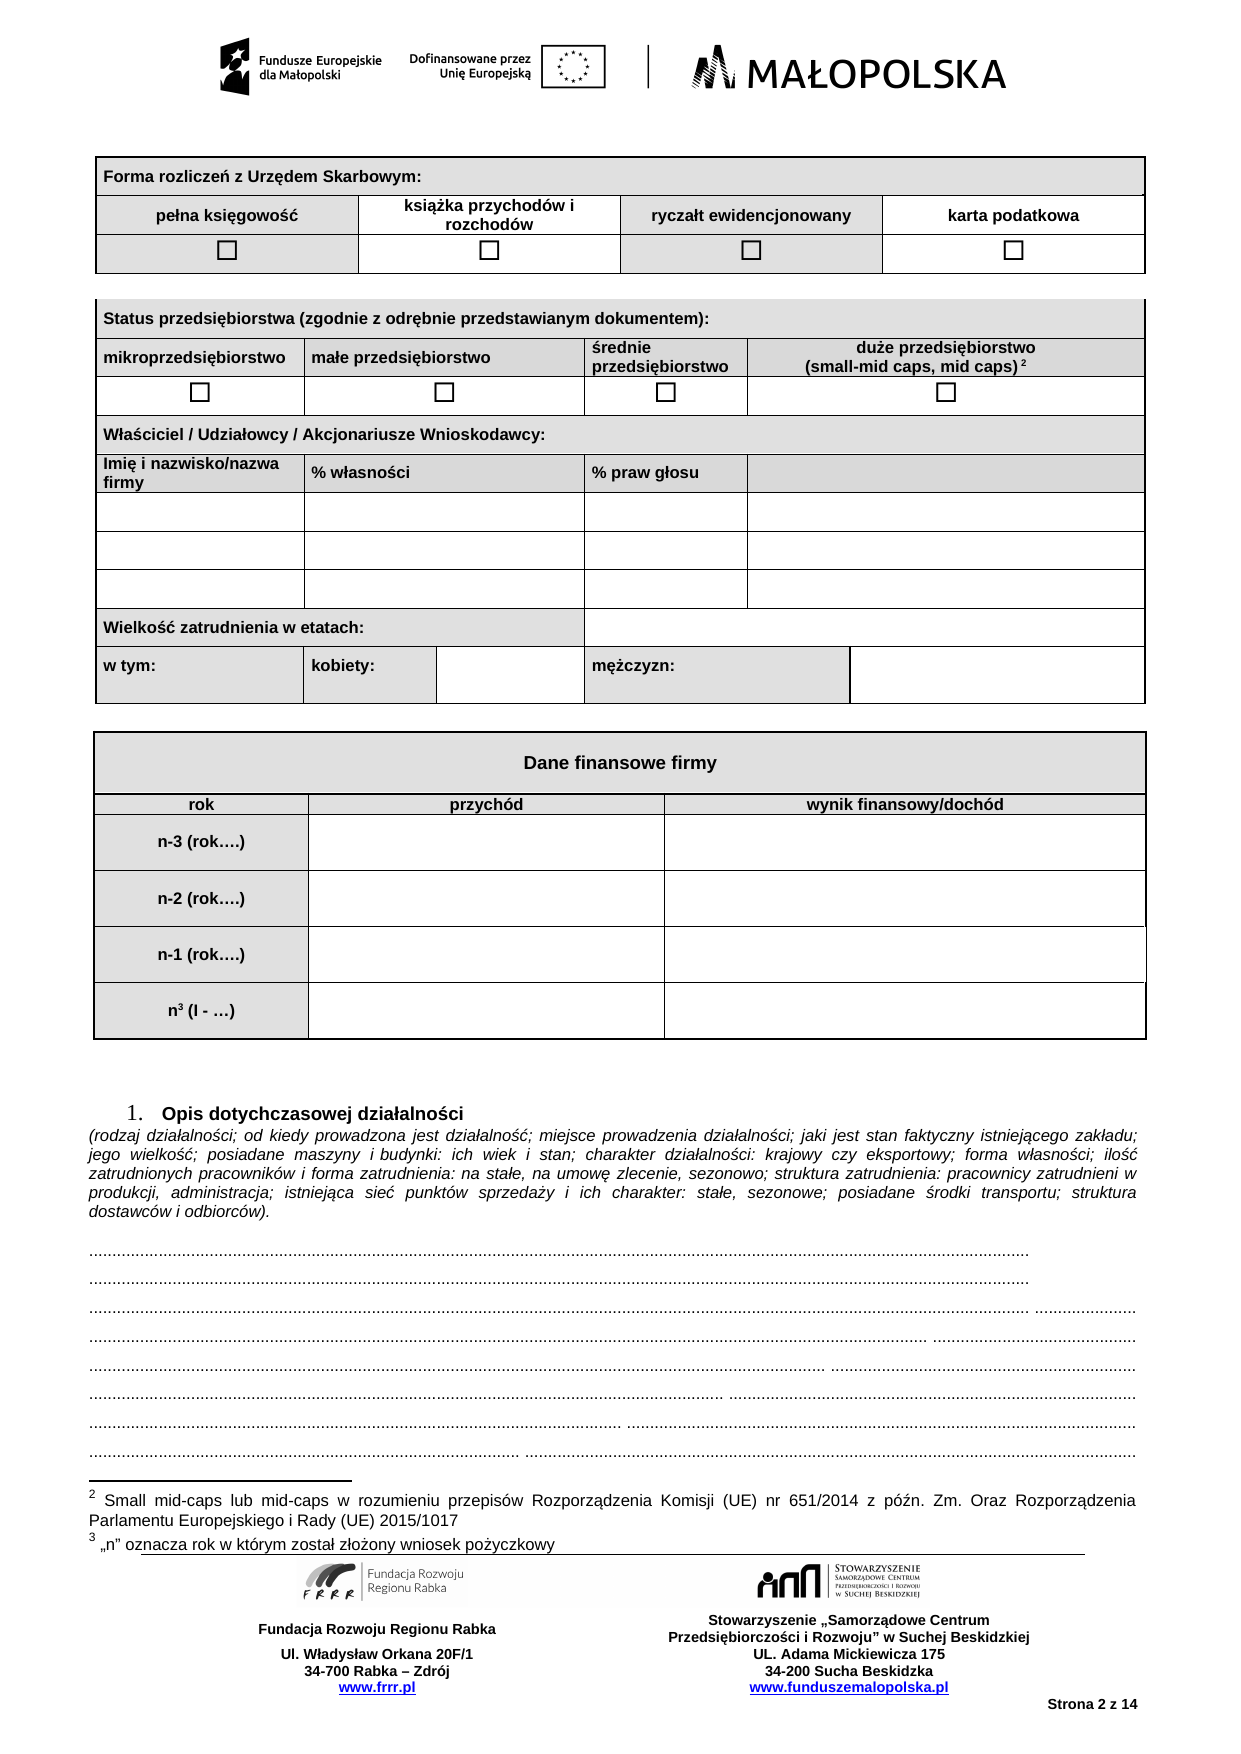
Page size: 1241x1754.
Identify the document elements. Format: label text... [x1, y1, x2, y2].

table_cell n-2 (rok….) [95, 871, 308, 926]
table_cell wynik finansowy/dochód [665, 795, 1145, 814]
table_cell [309, 815, 664, 870]
table_cell [437, 684, 584, 703]
table_cell [585, 493, 747, 531]
table_cell [665, 815, 1145, 870]
table_cell mężczyzn: [585, 647, 849, 684]
table_cell w tym: [97, 647, 303, 684]
picture [296, 1555, 930, 1608]
table_cell [305, 532, 584, 569]
list Opis dotychczasowej działalności [126, 1099, 1137, 1125]
table_cell [97, 684, 303, 703]
table_cell [851, 684, 1144, 703]
table_cell [585, 532, 747, 569]
table_cell [309, 871, 664, 926]
table_cell [748, 455, 1144, 492]
table_cell książka przychodów i rozchodów [359, 196, 620, 234]
table_cell [748, 570, 1144, 608]
table_cell n-3 (rok….) [95, 815, 308, 870]
text ........................................................................................................................................................................................................... [89, 1240, 1137, 1259]
table_cell [585, 570, 747, 608]
table_cell [305, 570, 584, 608]
table_cell przychód [309, 795, 664, 814]
table_cell kobiety: [304, 647, 436, 684]
table_cell Imię i nazwisko/nazwa firmy [97, 455, 304, 492]
table_cell średnie przedsiębiorstwo [585, 339, 747, 376]
table_cell n-1 (rok….) [95, 927, 308, 982]
table_cell [305, 377, 584, 415]
table_cell [665, 926, 1146, 982]
table_cell % własności [305, 455, 584, 492]
table_cell ryczałt ewidencjonowany [621, 196, 882, 234]
table_cell karta podatkowa [883, 196, 1144, 234]
table_header Dane finansowe firmy [95, 733, 1145, 792]
table_cell pełna księgowość [97, 196, 358, 234]
table_cell mikroprzedsiębiorstwo [97, 339, 304, 376]
table_cell małe przedsiębiorstwo [305, 339, 584, 376]
table_cell [309, 983, 664, 1038]
table_cell duże przedsiębiorstwo (small-mid caps, mid caps) [748, 339, 1144, 376]
table_cell [851, 647, 1144, 684]
table_cell [585, 684, 849, 703]
table_cell [97, 532, 304, 569]
table_cell [97, 493, 304, 531]
table_cell [97, 377, 304, 415]
table_cell Wielkość zatrudnienia w etatach: [97, 609, 584, 646]
table_cell [665, 982, 1145, 1038]
table_cell rok [95, 795, 308, 814]
table_cell [748, 532, 1144, 569]
picture [207, 23, 1019, 110]
table_cell [309, 927, 664, 982]
table_cell [883, 235, 1144, 273]
table_cell % praw głosu [585, 455, 747, 492]
table_cell n (I - …) [95, 983, 308, 1038]
table_cell [748, 493, 1144, 531]
table_cell [304, 684, 436, 703]
table_cell Forma rozliczeń z Urzędem Skarbowym: [97, 158, 1144, 195]
table_cell [359, 235, 620, 273]
table_cell [305, 493, 584, 531]
table_cell [585, 377, 747, 415]
table_cell [621, 235, 882, 273]
table_cell [97, 235, 358, 273]
table_cell [97, 570, 304, 608]
table_cell Właściciel / Udziałowcy / Akcjonariusze Wnioskodawcy: [97, 416, 1144, 453]
table_cell [437, 647, 584, 684]
table_header Status przedsiębiorstwa (zgodnie z odrębnie przedstawianym dokumentem): [97, 299, 1144, 338]
table_cell [665, 871, 1145, 926]
table_cell [585, 609, 1144, 646]
text (rodzaj działalności; od kiedy prowadzona jest działalność; miejsce prowadzenia działalności; jaki jest stan faktyczny istniejącego zakładu; jego wielkość; posiadane maszyny i budynki: ich wiek i stan; charakter działalności: krajowy czy eksportowy; forma własności; ilość zatrudnionych pracowników i forma zatrudnienia: na stałe, na umowę zlecenie, sezonowo; struktura zatrudnienia: pracownicy zatrudnieni w produkcji, administracja; istniejąca sieć punktów sprzedaży i ich charakter: stałe, sezonowe; posiadane środki transportu; struktura dostawców i odbiorców). [89, 1125, 1137, 1221]
table_cell [748, 377, 1144, 415]
